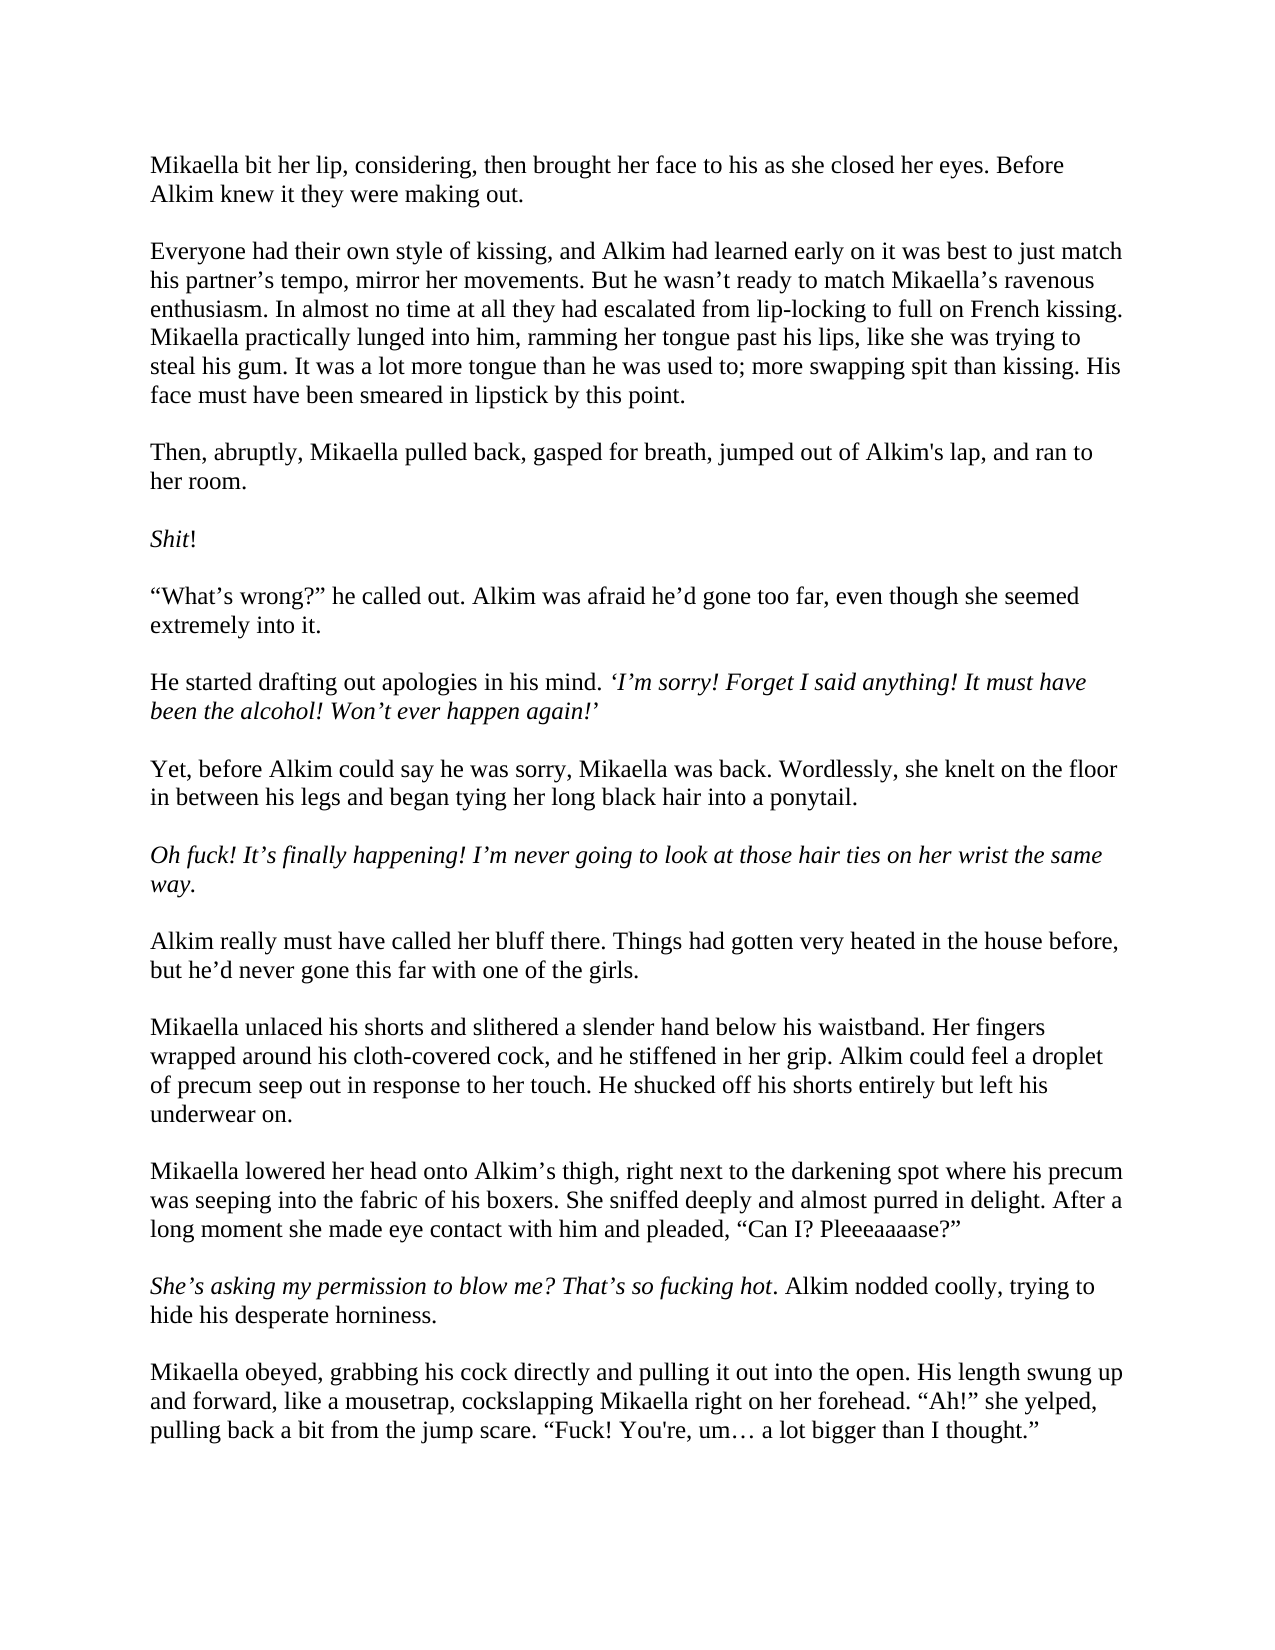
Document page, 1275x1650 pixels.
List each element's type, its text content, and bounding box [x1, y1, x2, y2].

text Shit! [150, 524, 1125, 552]
text She’s asking my permission to blow me? That’s so fucking hot. Alkim nodded coolly, trying to hide his desperate horniness. [150, 1271, 1125, 1329]
text Yet, before Alkim could say he was sorry, Mikaella was back. Wordlessly, she knelt on the floor in between his legs and began tying her long black hair into a ponytail. [150, 754, 1125, 811]
text Alkim really must have called her bluff there. Things had gotten very heated in the house before, but he’d never gone this far with one of the girls. [150, 926, 1125, 984]
text Mikaella unlaced his shorts and slithered a slender hand below his waistband. Her fingers wrapped around his cloth-covered cock, and he stiffened in her grip. Alkim could feel a droplet of precum seep out in response to her touch. He shucked off his shorts entirely but left his underwear on. [150, 1012, 1125, 1127]
text Then, abruptly, Mikaella pulled back, gasped for breath, jumped out of Alkim's lap, and ran to her room. [150, 437, 1125, 495]
text Mikaella bit her lip, considering, then brought her face to his as she closed her eyes. Before Alkim knew it they were making out. [150, 150, 1125, 207]
text “What’s wrong?” he called out. Alkim was afraid he’d gone too far, even though she seemed extremely into it. [150, 581, 1125, 639]
text He started drafting out apologies in his mind. ‘I’m sorry! Forget I said anything! It must have been the alcohol! Won’t ever happen again!’ [150, 667, 1125, 725]
text Oh fuck! It’s finally happening! I’m never going to look at those hair ties on her wrist the same way. [150, 840, 1125, 897]
text Everyone had their own style of kissing, and Alkim had learned early on it was best to just match his partner’s tempo, mirror her movements. But he wasn’t ready to match Mikaella’s ravenous enthusiasm. In almost no time at all they had escalated from lip-locking to full on French kissing. Mikaella practically lunged into him, ramming her tongue past his lips, like she was trying to steal his gum. It was a lot more tongue than he was used to; more swapping spit than kissing. His face must have been smeared in lipstick by this point. [150, 236, 1125, 409]
text Mikaella lowered her head onto Alkim’s thigh, right next to the darkening spot where his precum was seeping into the fabric of his boxers. She sniffed deeply and almost purred in delight. After a long moment she made eye contact with him and pleaded, “Can I? Pleeeaaaase?” [150, 1156, 1125, 1242]
text Mikaella obeyed, grabbing his cock directly and pulling it out into the open. His length swung up and forward, like a mousetrap, cockslapping Mikaella right on her forehead. “Ah!” she yelped, pulling back a bit from the jump scare. “Fuck! You're, um… a lot bigger than I thought.” [150, 1357, 1125, 1444]
